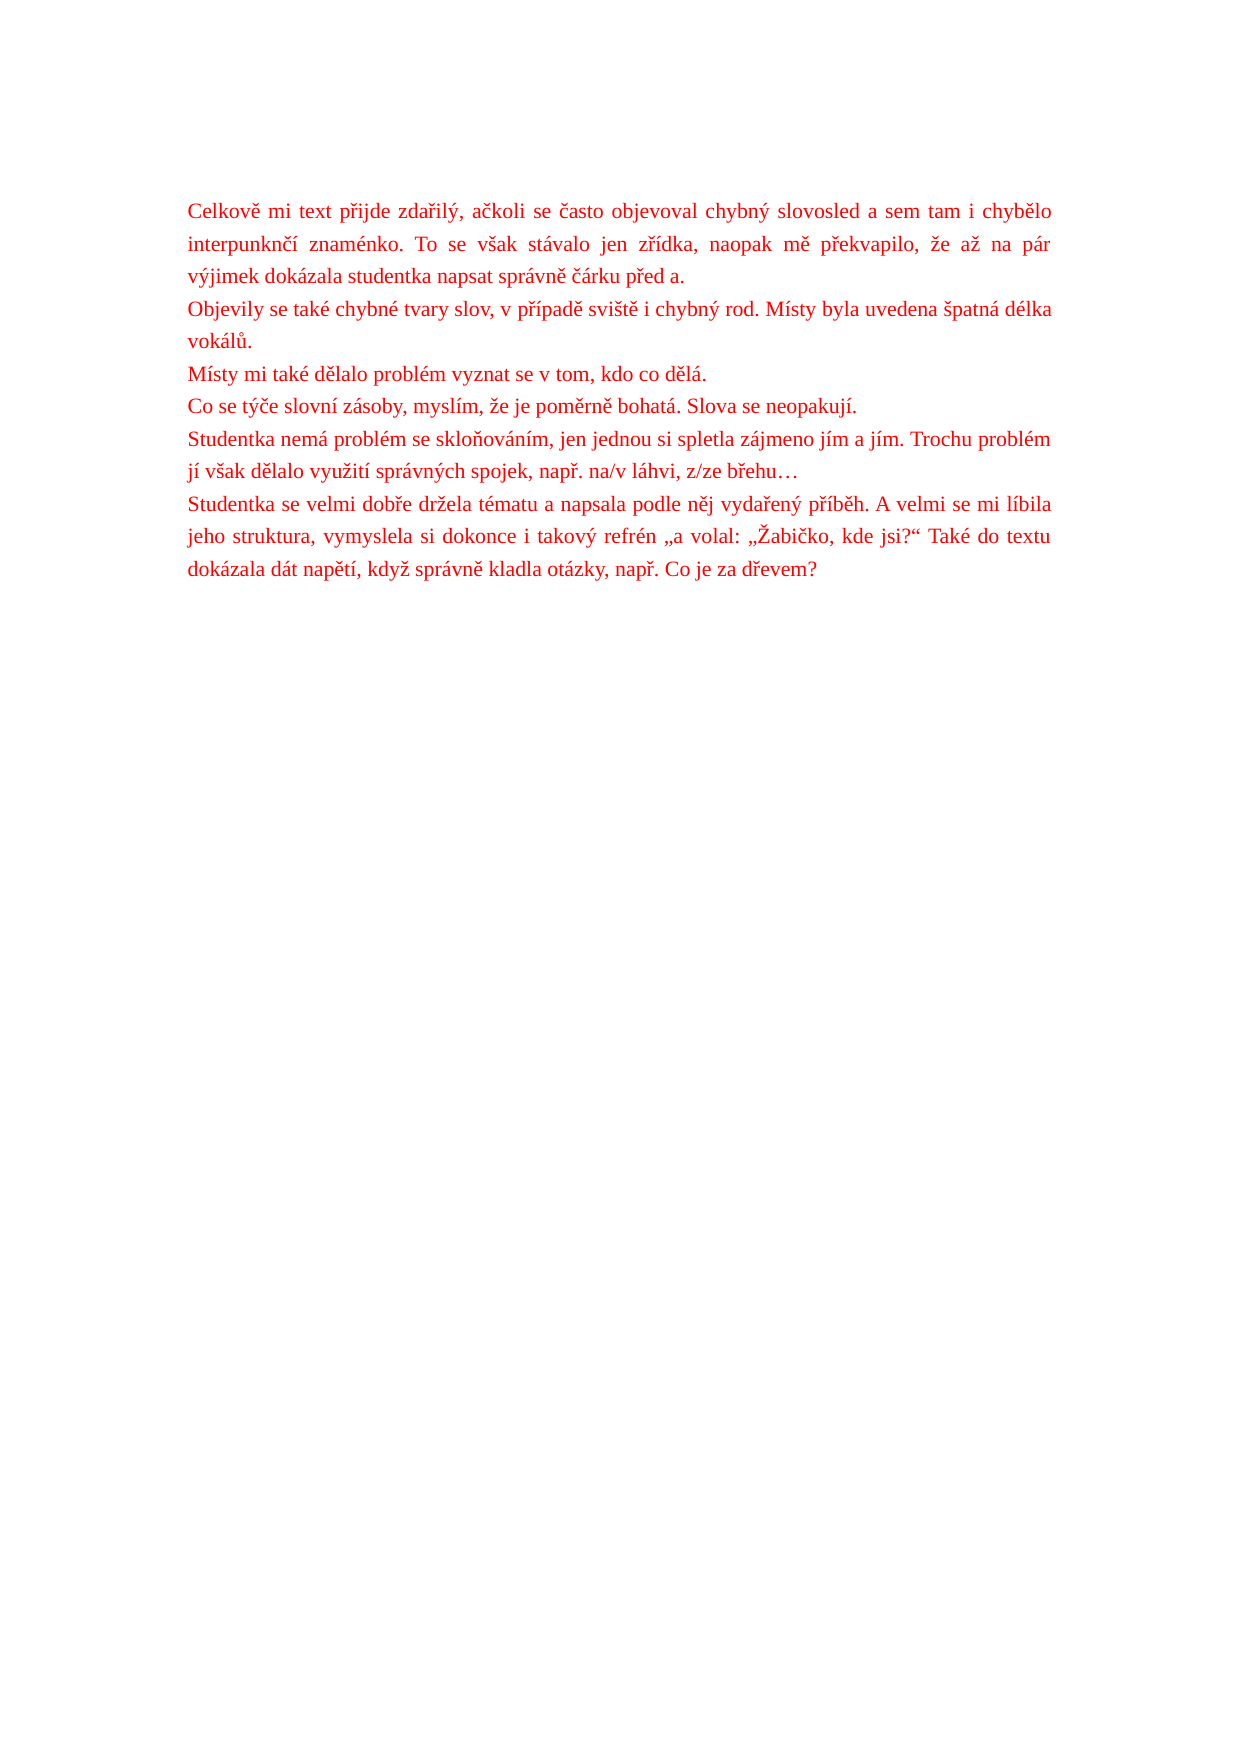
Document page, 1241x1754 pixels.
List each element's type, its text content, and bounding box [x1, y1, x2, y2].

text Celkově mi text přijde zdařilý, ačkoli se často objevoval chybný slovosled a sem tam i chybělo interpunknčí znaménko. To se však stávalo jen zřídka, naopak mě překvapilo, že až na pár výjimek dokázala studentka napsat správně čárku před a. [187, 194, 1053, 292]
text Co se týče slovní zásoby, myslím, že je poměrně bohatá. Slova se neopakují. [187, 389, 1053, 422]
text Místy mi také dělalo problém vyznat se v tom, kdo co dělá. [187, 357, 1053, 389]
text Objevily se také chybné tvary slov, v případě sviště i chybný rod. Místy byla uvedena špatná délka vokálů. [187, 292, 1053, 357]
text Studentka nemá problém se skloňováním, jen jednou si spletla zájmeno jím a jím. Trochu problém jí však dělalo využití správných spojek, např. na/v láhvi, z/ze břehu… [187, 422, 1053, 487]
text Studentka se velmi dobře držela tématu a napsala podle něj vydařený příběh. A velmi se mi líbila jeho struktura, vymyslela si dokonce i takový refrén „a volal: „Žabičko, kde jsi?“ Také do textu dokázala dát napětí, když správně kladla otázky, např. Co je za dřevem? [187, 487, 1053, 584]
